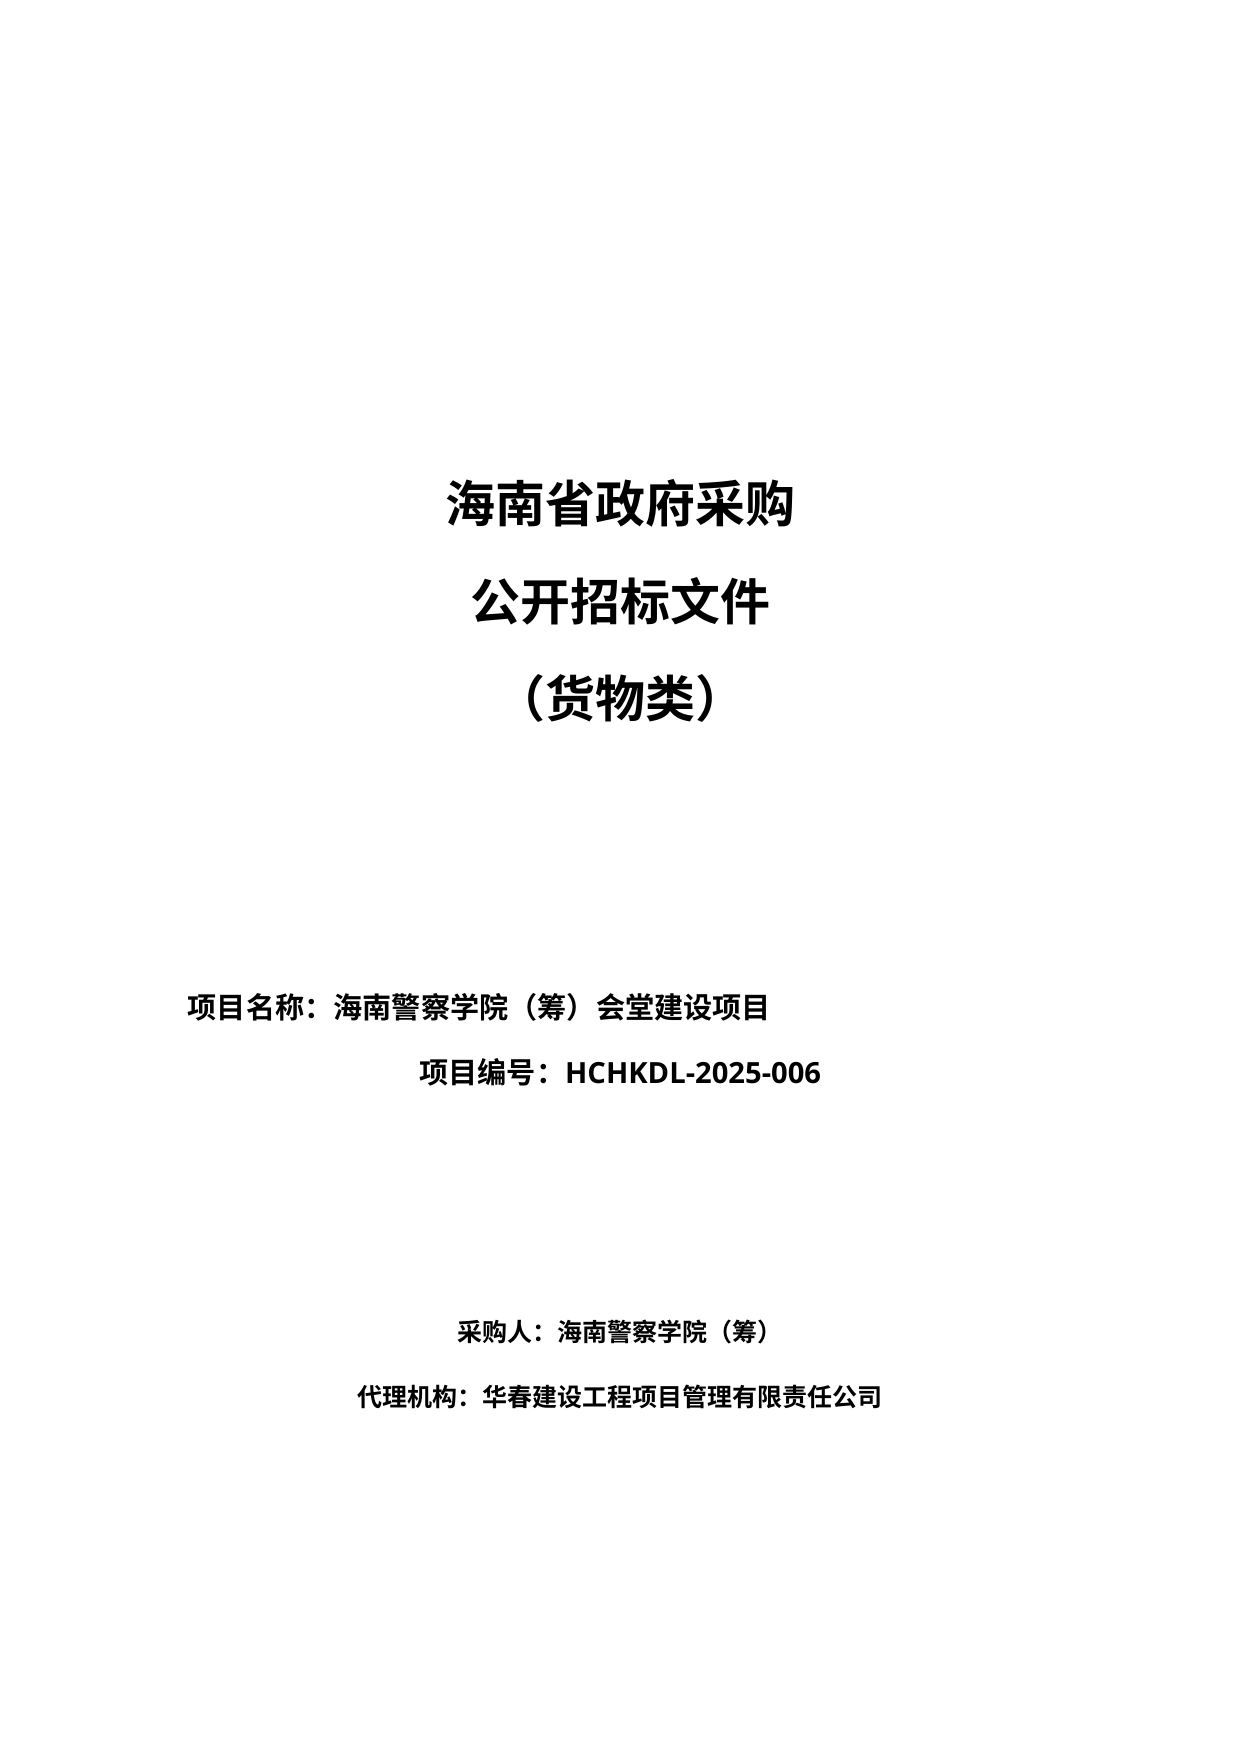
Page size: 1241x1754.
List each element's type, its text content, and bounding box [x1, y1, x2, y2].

text （货物类） [187, 649, 1053, 747]
text 海南省政府采购 [187, 454, 1053, 552]
text 采购人：海南警察学院（筹） [187, 1299, 1053, 1364]
text 项目编号：HCHKDL-2025-006 [187, 1039, 1053, 1104]
text 项目名称：海南警察学院（筹）会堂建设项目 [187, 974, 1053, 1039]
text 公开招标文件 [187, 552, 1053, 649]
text 代理机构：华春建设工程项目管理有限责任公司 [187, 1364, 1053, 1429]
